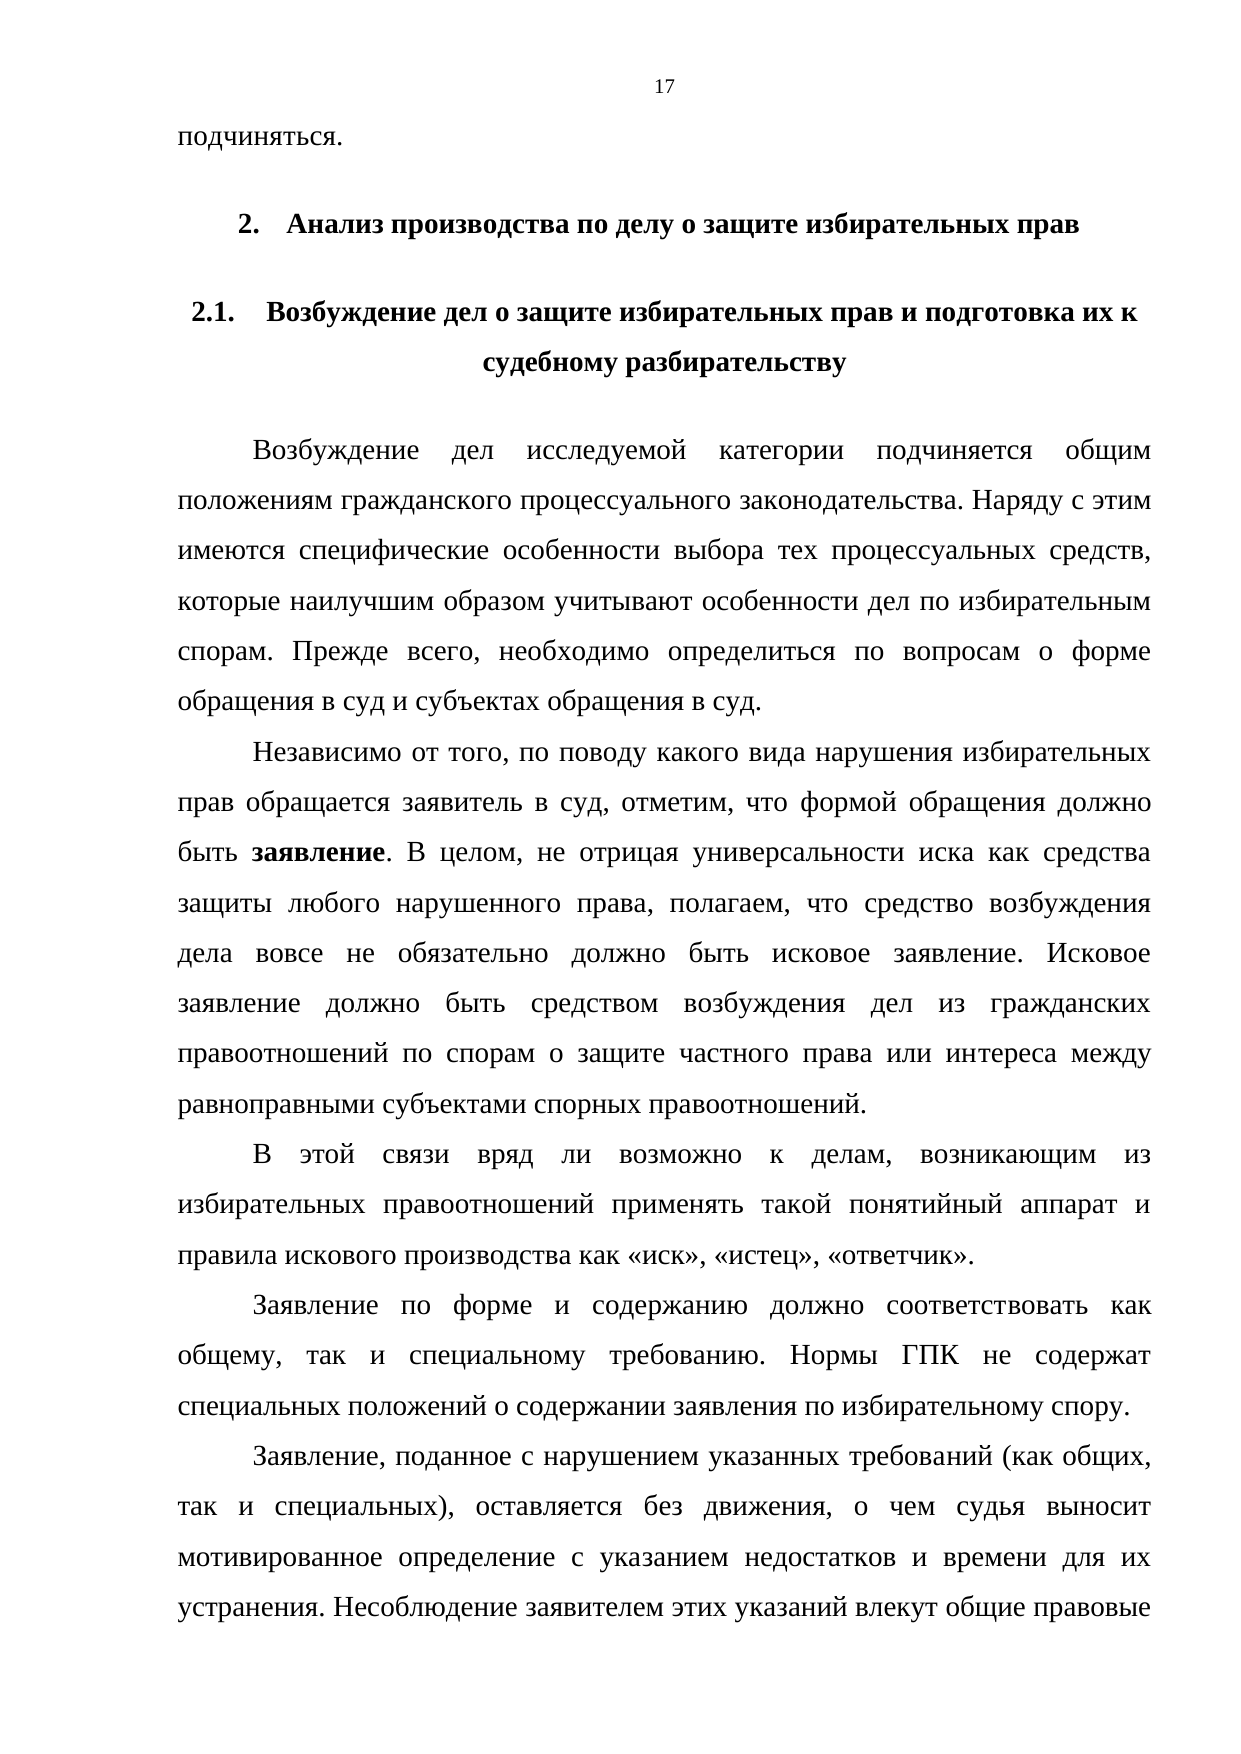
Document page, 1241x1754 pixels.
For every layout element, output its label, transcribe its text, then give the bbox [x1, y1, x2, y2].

text Возбуждение дел исследуемой категории подчиняется общим положениям гражданского процессуального законодательства. Наряду с этим имеются специфические особенности выбора тех процессуальных средств, которые наилучшим образом учитывают особенности дел по избирательным спорам. Прежде всего, необходимо определиться по вопросам о форме обращения в суд и субъектах обращения в суд. [177, 432, 1152, 717]
text Заявление по форме и содержанию должно соответствовать как общему, так и специальному требованию. Нормы ГПК не содержат специальных положений о содержании заявления по избирательному спору. [177, 1287, 1152, 1421]
text В этой связи вряд ли возможно к делам, возникающим из избирательных правоотношений применять такой понятийный аппарат и правила искового производства как «иск», «истец», «ответчик». [177, 1136, 1152, 1270]
subtitle Возбуждение дел о защите избирательных прав и подготовка их к судебному разбирательству [177, 294, 1152, 378]
subtitle Анализ производства по делу о защите избирательных прав [177, 206, 1152, 239]
text Независимо от того, по поводу какого вида нарушения избирательных прав обращается заявитель в суд, отметим, что формой обращения должно быть заявление. В целом, не отрицая универсальности иска как средства защиты любого нарушенного права, полагаем, что средство возбуждения дела вовсе не обязательно должно быть исковое заявление. Исковое заявление должно быть средством возбуждения дел из гражданских правоотношений по спорам о защите частного права или интереса между равноправными субъектами спорных правоотношений. [177, 734, 1152, 1119]
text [177, 118, 1152, 152]
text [177, 1438, 1152, 1623]
